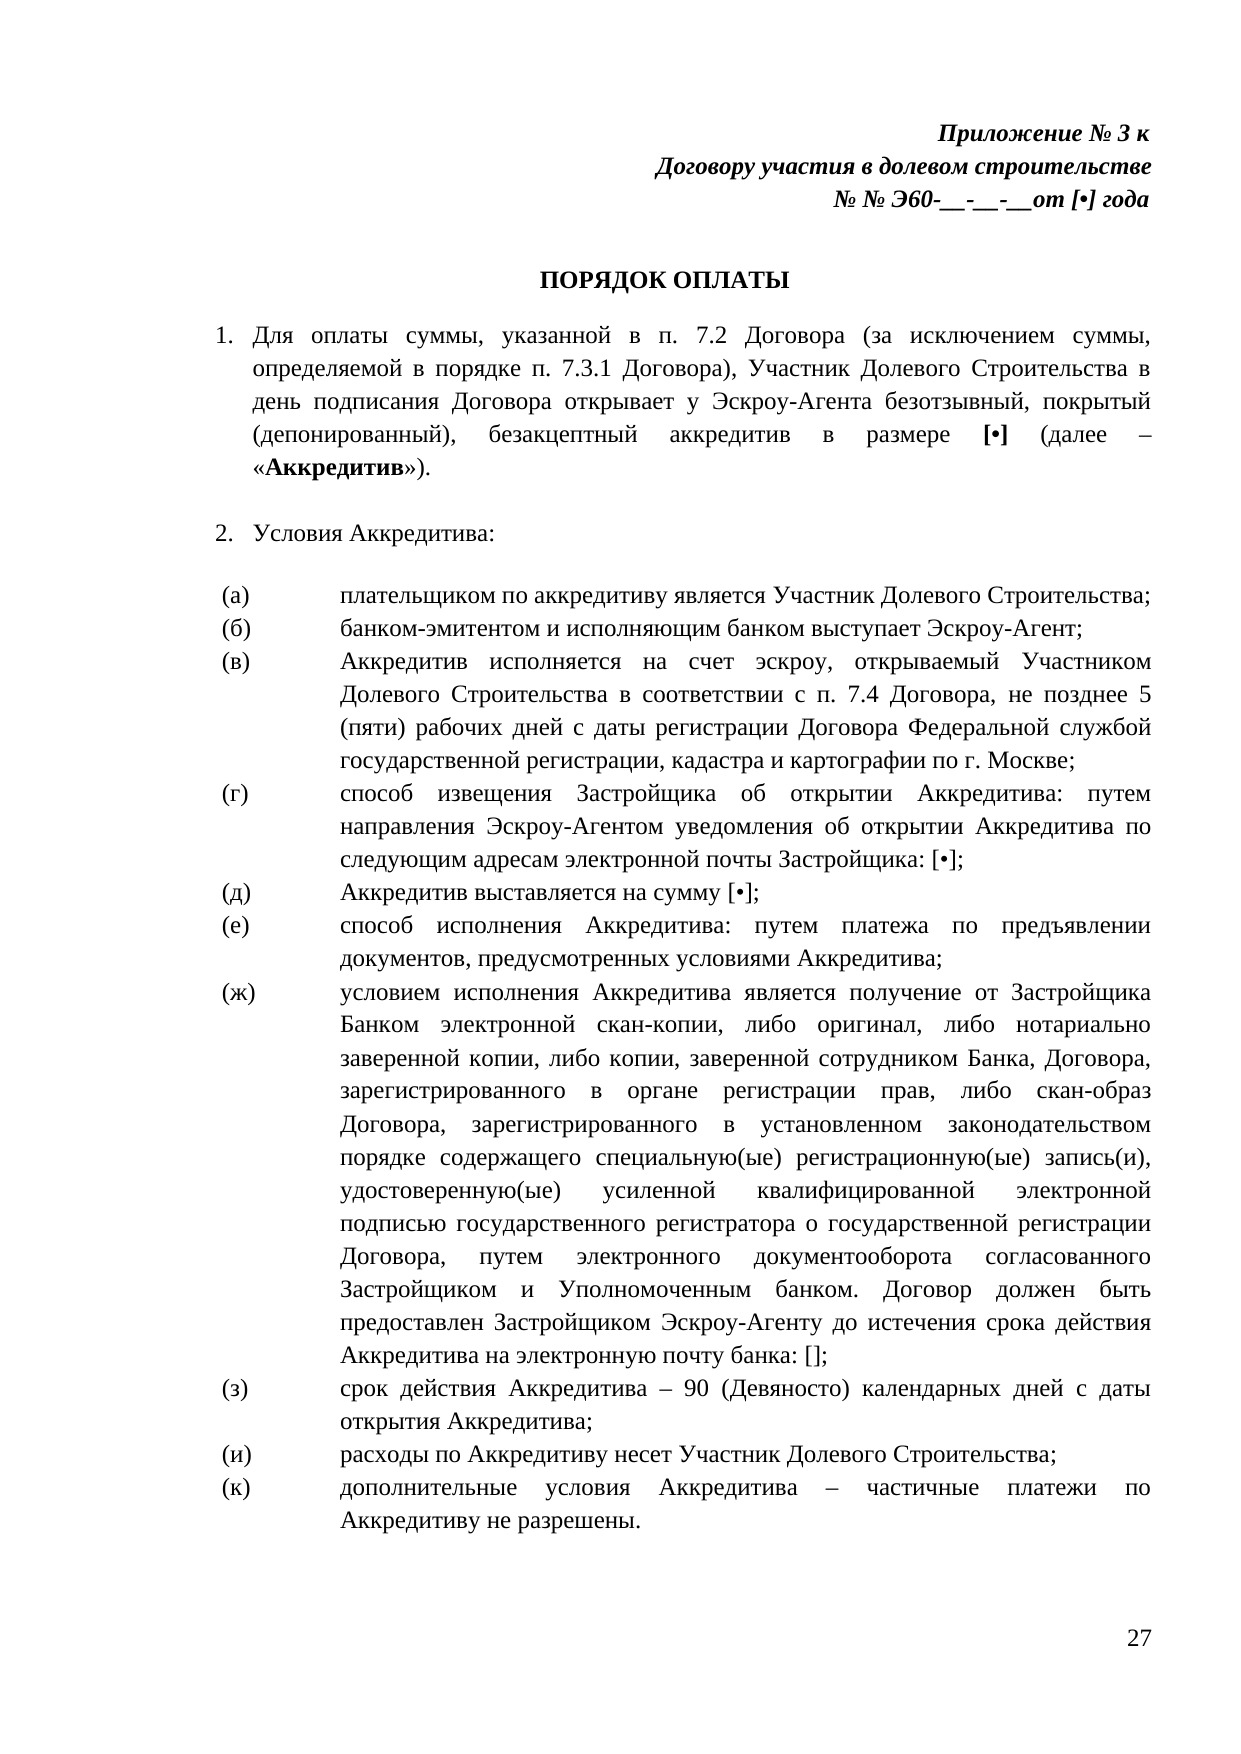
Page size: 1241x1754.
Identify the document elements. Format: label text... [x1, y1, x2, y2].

list Для оплаты суммы, указанной в п. 7.2 Договора (за исключением суммы, определяемой в порядке п. 7.3.1 Договора), Участник Долевого Строительства в день подписания Договора открывает у Эскроу-Агента безотзывный, покрытый (депонированный), безакцептный аккредитив в размере [•] (далее – «Аккредитив»). [215, 320, 1152, 481]
list способ исполнения Аккредитива: путем платежа по предъявлении документов, предусмотренных условиями Аккредитива; [222, 911, 1152, 972]
list Аккредитив исполняется на счет эскроу, открываемый Участником Долевого Строительства в соответствии с п. 7.4 Договора, не позднее 5 (пяти) рабочих дней с даты регистрации Договора Федеральной службой государственной регистрации, кадастра и картографии по г. Москве; [222, 646, 1152, 774]
list способ извещения Застройщика об открытии Аккредитива: путем направления Эскроу-Агентом уведомления об открытии Аккредитива по следующим адресам электронной почты Застройщика: [•]; [222, 778, 1152, 873]
text Приложение № 3 к [591, 118, 1152, 147]
text ПОРЯДОК ОПЛАТЫ [177, 265, 1152, 294]
list дополнительные условия Аккредитива – частичные платежи по Аккредитиву не разрешены. [222, 1472, 1152, 1534]
list расходы по Аккредитиву несет Участник Долевого Строительства; [222, 1439, 1152, 1468]
list банком-эмитентом и исполняющим банком выступает Эскроу-Агент; [222, 613, 1152, 642]
list плательщиком по аккредитиву является Участник Долевого Строительства; [222, 580, 1152, 609]
list Условия Аккредитива: [215, 518, 1152, 547]
list Аккредитив выставляется на сумму [•]; [222, 877, 1152, 906]
text Договору участия в долевом строительстве № № Э60-__-__-__от [•] года [591, 151, 1152, 213]
list срок действия Аккредитива – 90 (Девяносто) календарных дней с даты открытия Аккредитива; [222, 1373, 1152, 1434]
list условием исполнения Аккредитива является получение от Застройщика Банком электронной скан-копии, либо оригинал, либо нотариально заверенной копии, либо копии, заверенной сотрудником Банка, Договора, зарегистрированного в органе регистрации прав, либо скан-образ Договора, зарегистрированного в установленном законодательством порядке содержащего специальную(ые) регистрационную(ые) запись(и), удостоверенную(ые) усиленной квалифицированной электронной подписью государственного регистратора о государственной регистрации Договора, путем электронного документооборота согласованного Застройщиком и Уполномоченным банком. Договор должен быть предоставлен Застройщиком Эскроу-Агенту до истечения срока действия Аккредитива на электронную почту банка: []; [222, 977, 1152, 1368]
